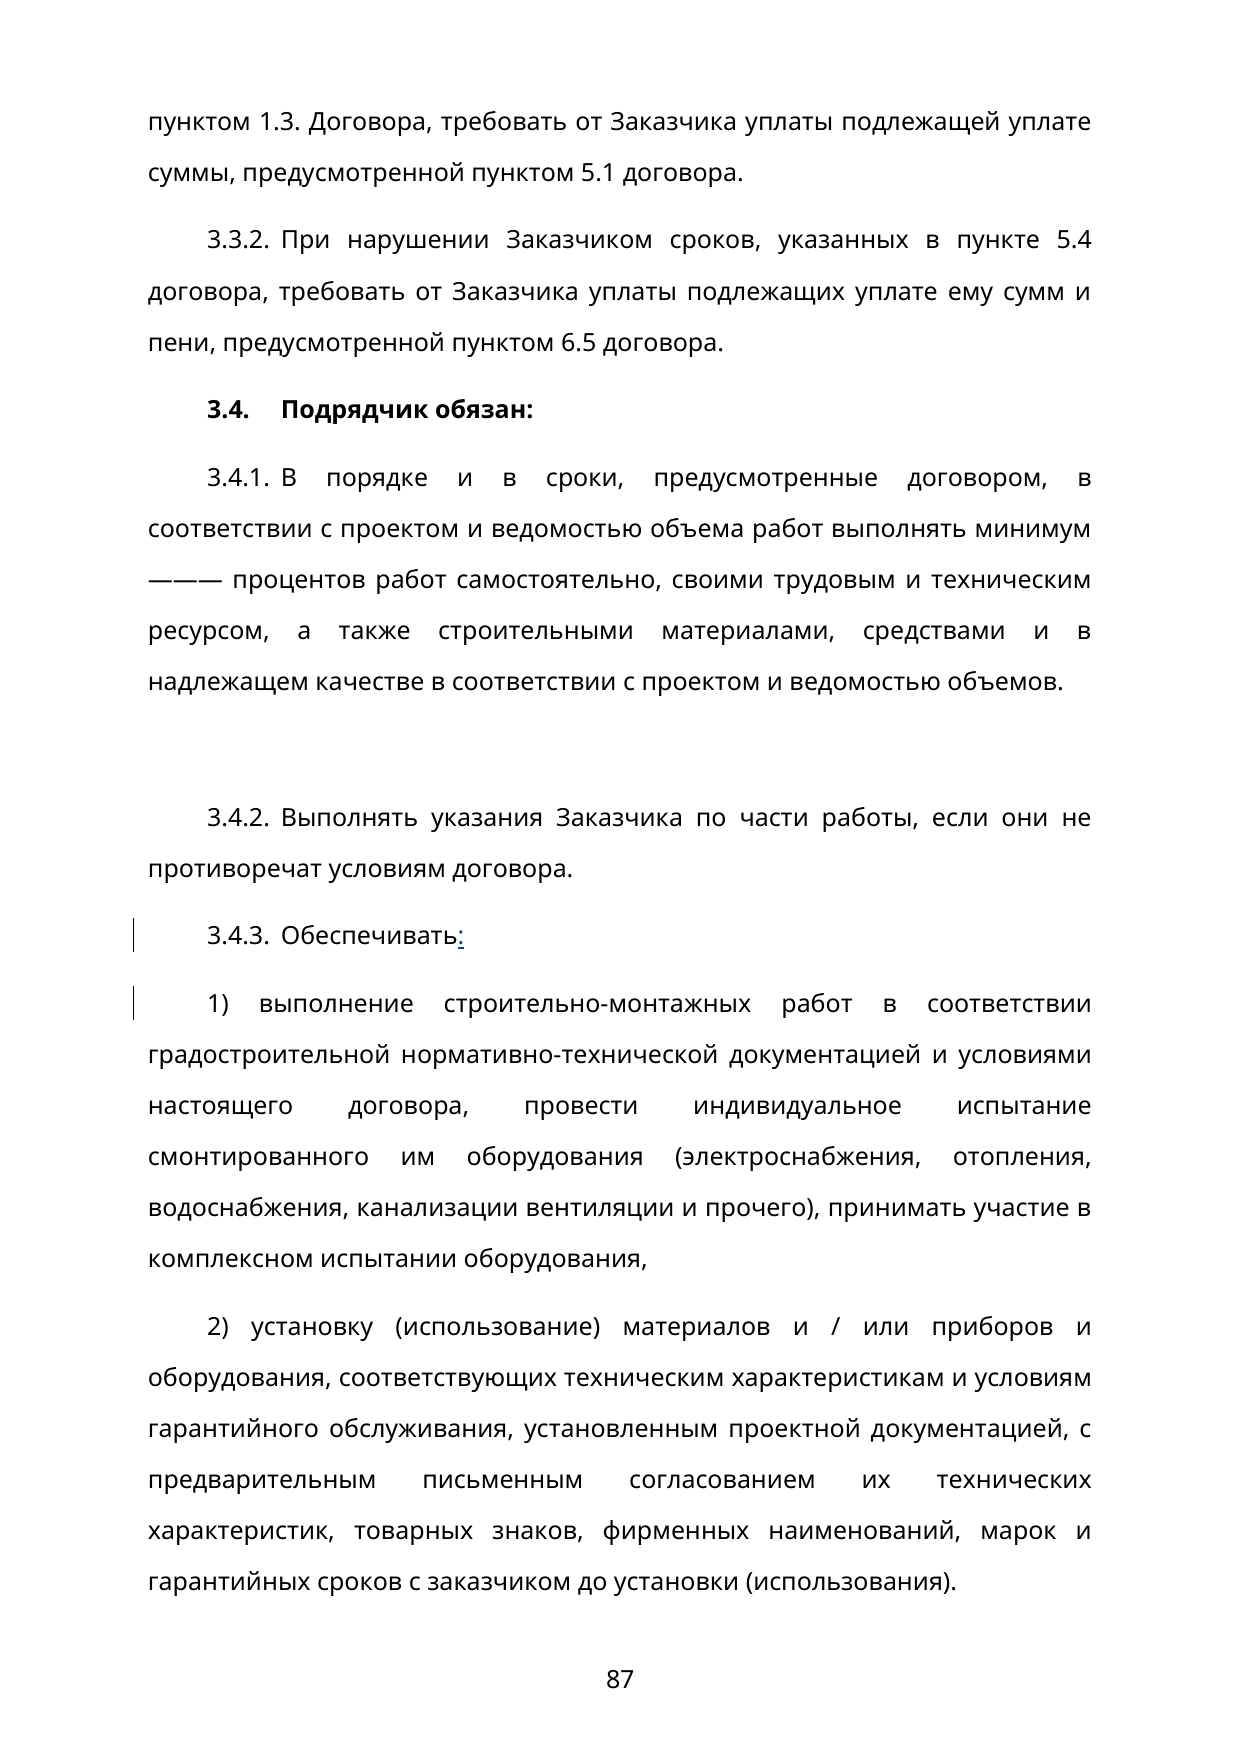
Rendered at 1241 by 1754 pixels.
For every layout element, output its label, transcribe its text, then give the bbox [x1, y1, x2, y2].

text 3.3.2. При нарушении Заказчиком сроков, указанных в пункте 5.4 договора, требовать от Заказчика уплаты подлежащих уплате ему сумм и пени, предусмотренной пунктом 6.5 договора. [148, 222, 1092, 358]
text 2) установку (использование) материалов и / или приборов и оборудования, соответствующих техническим характеристикам и условиям гарантийного обслуживания, установленным проектной документацией, с предварительным письменным согласованием их технических характеристик, товарных знаков, фирменных наименований, марок и гарантийных сроков с заказчиком до установки (использования). [148, 1309, 1092, 1598]
text 3.4. Подрядчик обязан: [148, 392, 1092, 426]
text 3.4.1. В порядке и в сроки, предусмотренные договором, в соответствии с проектом и ведомостью объема работ выполнять минимум ——— процентов работ самостоятельно, своими трудовым и техническим ресурсом, а также строительными материалами, средствами и в надлежащем качестве в соответствии с проектом и ведомостью объемов. [148, 460, 1092, 698]
text 1) выполнение строительно-монтажных работ в соответствии градостроительной нормативно-технической документацией и условиями настоящего договора, провести индивидуальнoe испытание смонтированного им оборудования (электроснабжения, отопления, водоснабжения, канализации вентиляции и прочего), принимать участие в комплексном испытании оборудования, [148, 986, 1092, 1275]
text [148, 103, 1092, 188]
text 3.4.2. Выполнять указания Заказчика по части работы, если они не противоречат условиям договора. [148, 799, 1092, 884]
text 3.4.3. Обеспечивать [148, 918, 1092, 952]
